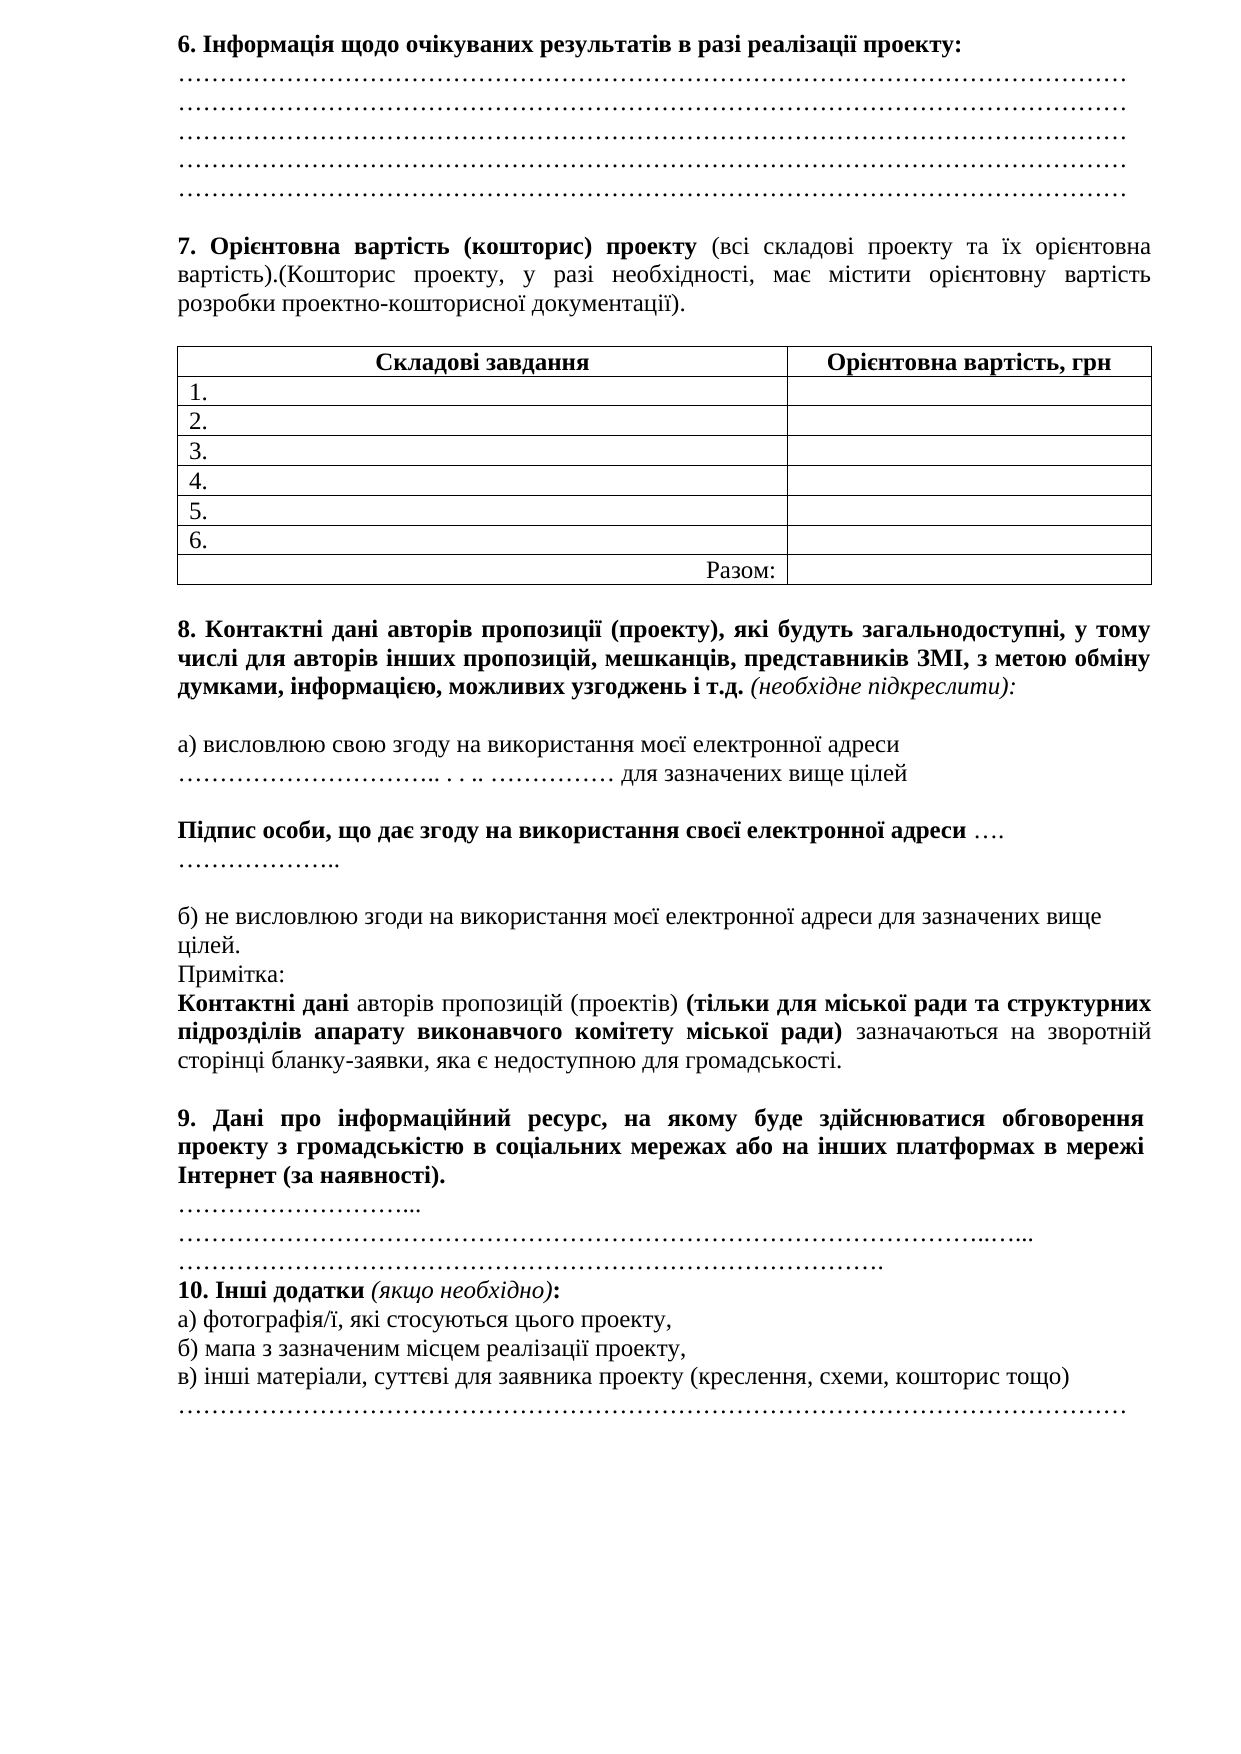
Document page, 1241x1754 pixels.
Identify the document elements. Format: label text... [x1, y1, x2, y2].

table_cell 5. [178, 496, 787, 524]
table_cell 1. [178, 377, 787, 405]
text 7. Орієнтовна вартість (кошторис) проекту (всі складові проекту та їх орієнтовна вартість).(Кошторис проекту, у разі необхідності, має містити орієнтовну вартість розробки проектно-кошторисної документації). [177, 231, 1152, 317]
table_header Складові завдання [178, 347, 787, 376]
table_cell [788, 466, 1151, 495]
text б) мапа з зазначеним місцем реалізації проекту, [177, 1333, 1152, 1361]
table_cell 3. [178, 436, 787, 465]
table_cell [788, 555, 1151, 584]
text 8. Контактні дані авторів пропозиції (проекту), які будуть загальнодоступні, у тому числі для авторів інших пропозицій, мешканців, представників ЗМІ, з метою обміну думками, інформацією, можливих узгоджень і т.д. (необхідне підкреслити): [177, 614, 1152, 700]
text Примітка: [177, 959, 1152, 988]
table_header Орієнтовна вартість, грн [788, 347, 1151, 376]
text 10. Інші додатки (якщо необхідно): [177, 1275, 1152, 1304]
text ………………………...……………………………………………………………………………………..…...…………………………………………………………………………. [177, 1189, 1145, 1275]
text Підпис особи, що дає згоду на використання своєї електронної адреси ….……………….. [177, 815, 1152, 873]
text ………………………………………………………………………………………………………………………………………………………………………………………………………………………………………………………………………………………………………………………………………………………………………………………………………………………………………………………………………………………………………………………… [177, 58, 1152, 202]
table_cell [788, 526, 1151, 554]
text б) не висловлюю згоди на використання моєї електронної адреси для зазначених вище цілей. [177, 901, 1152, 959]
table_cell Разом: [178, 555, 787, 584]
text а) фотографія/ї, які стосуються цього проекту, [177, 1304, 1152, 1333]
text a) висловлюю свою згоду на використання моєї електронної адреси ………………………….. . . .. …………… для зазначених вище цілей [177, 729, 1152, 786]
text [177, 1361, 1152, 1419]
table_cell 4. [178, 466, 787, 495]
text 9. Дані про інформаційний ресурс, на якому буде здійснюватися обговорення проекту з громадськістю в соціальних мережах або на інших платформах в мережі Інтернет (за наявності). [177, 1103, 1145, 1189]
table_cell [788, 377, 1151, 405]
table_cell [788, 496, 1151, 524]
text Контактні дані авторів пропозицій (проектів) (тільки для міської ради та структурних підрозділів апарату виконавчого комітету міської ради) зазначаються на зворотній сторінці бланку-заявки, яка є недоступною для громадськості. [177, 988, 1152, 1074]
table_cell [788, 406, 1151, 435]
table_cell 6. [178, 526, 787, 554]
table_cell [788, 436, 1151, 465]
text 6. Інформація щодо очікуваних результатів в разі реалізації проекту: [177, 29, 1152, 58]
table_cell 2. [178, 406, 787, 435]
